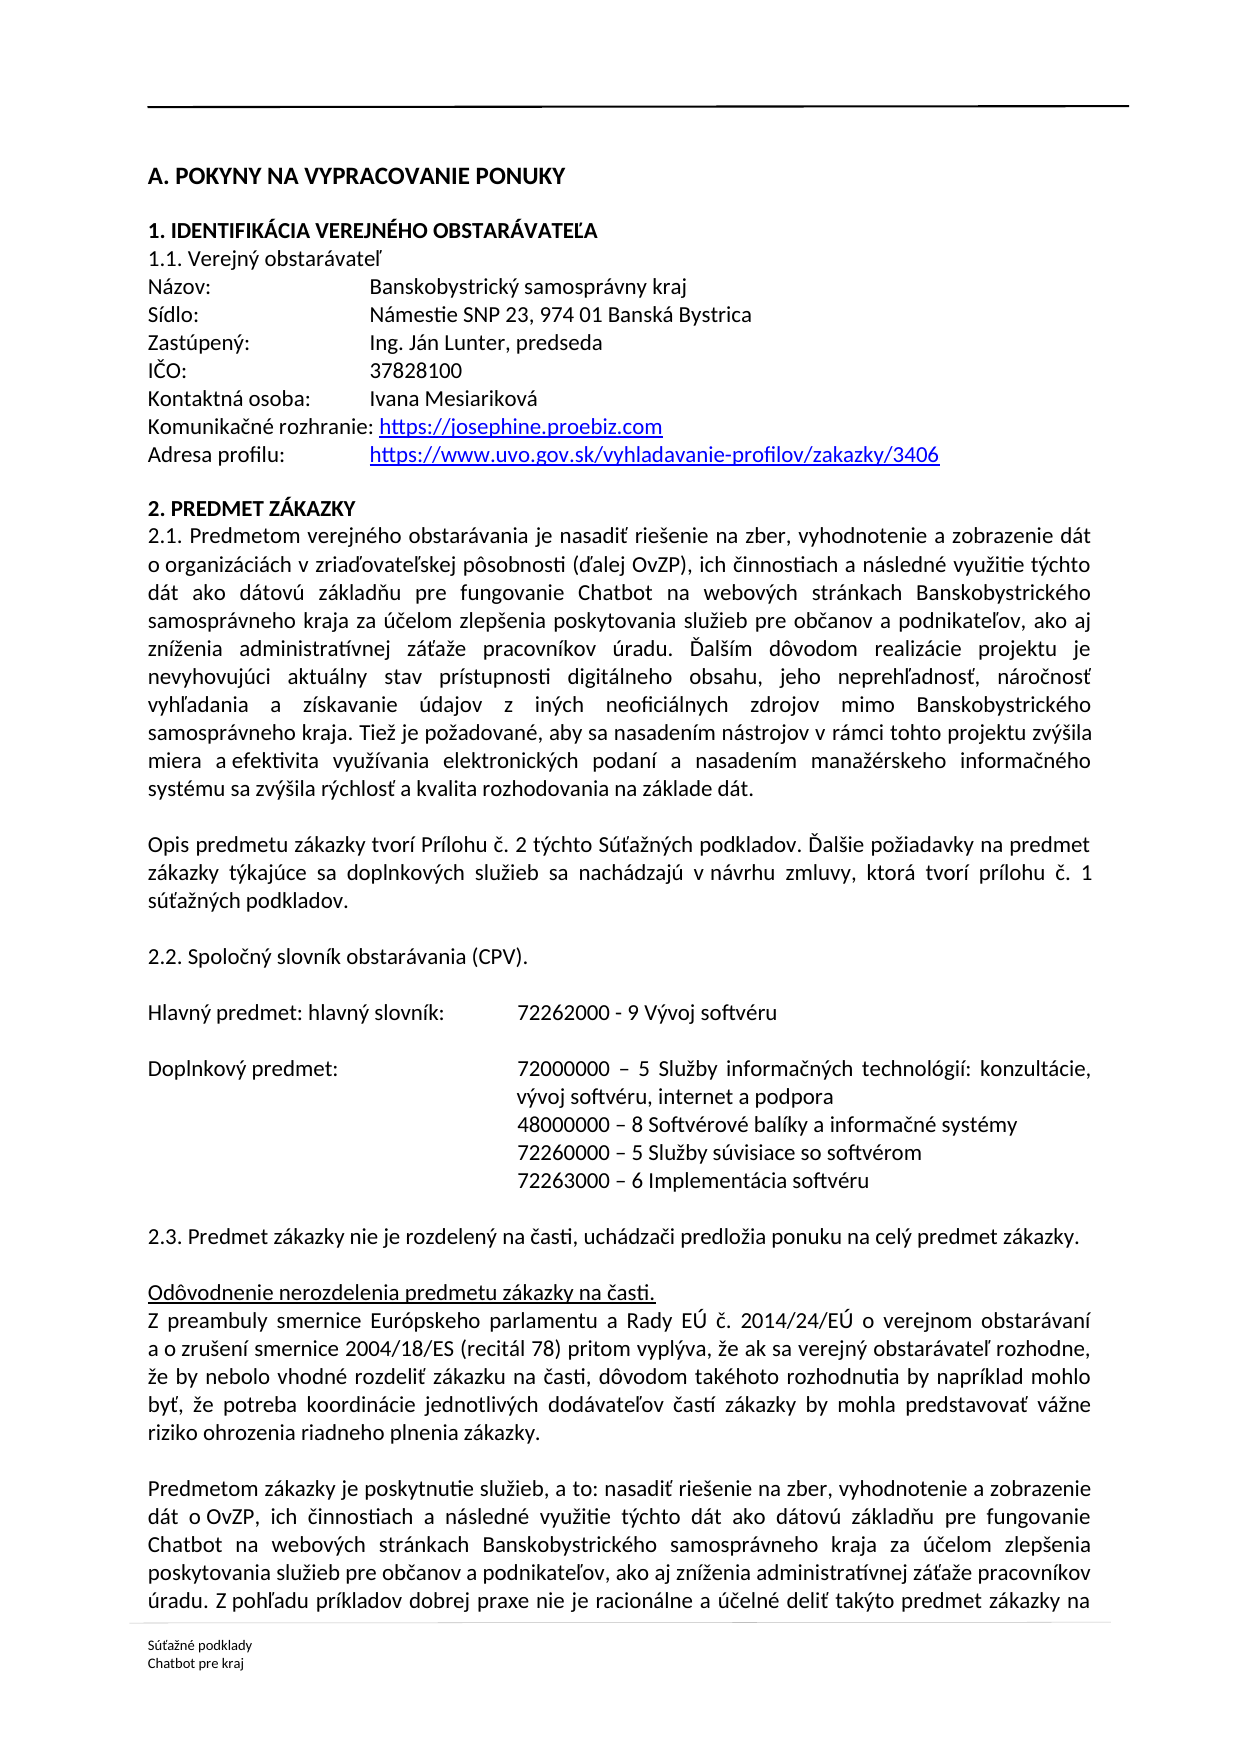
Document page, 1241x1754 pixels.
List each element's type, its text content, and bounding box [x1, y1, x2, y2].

text 2.2. Spoločný slovník obstarávania (CPV). [148, 942, 1092, 970]
text 72260000 – 5 Služby súvisiace so softvérom [148, 1138, 1092, 1166]
text 2.1. Predmetom verejného obstarávania je nasadiť riešenie na zber, vyhodnotenie a zobrazenie dát o organizáciách v zriaďovateľskej pôsobnosti (ďalej OvZP), ich činnostiach a následné využitie týchto dát ako dátovú základňu pre fungovanie Chatbot na webových stránkach Banskobystrického samosprávneho kraja za účelom zlepšenia poskytovania služieb pre občanov a podnikateľov, ako aj zníženia administratívnej záťaže pracovníkov úradu. Ďalším dôvodom realizácie projektu je nevyhovujúci aktuálny stav prístupnosti digitálneho obsahu, jeho neprehľadnosť, náročnosť vyhľadania a získavanie údajov z iných neoficiálnych zdrojov mimo Banskobystrického samosprávneho kraja. Tiež je požadované, aby sa nasadením nástrojov v rámci tohto projektu zvýšila miera a efektivita využívania elektronických podaní a nasadením manažérskeho informačného systému sa zvýšila rýchlosť a kvalita rozhodovania na základe dát. [148, 522, 1092, 802]
text Názov: Banskobystrický samosprávny kraj [148, 272, 1092, 300]
text A. POKYNY NA VYPRACOVANIE PONUKY [148, 160, 1092, 191]
text Kontaktná osoba: Ivana Mesiariková [148, 384, 1092, 412]
text 1.1. Verejný obstarávateľ [148, 244, 1092, 272]
text Opis predmetu zákazky tvorí Prílohu č. 2 týchto Súťažných podkladov. Ďalšie požiadavky na predmet zákazky týkajúce sa doplnkových služieb sa nachádzajú v návrhu zmluvy, ktorá tvorí prílohu č. 1 súťažných podkladov. [148, 830, 1092, 914]
text Z preambuly smernice Európskeho parlamentu a Rady EÚ č. 2014/24/EÚ o verejnom obstarávaní a o zrušení smernice 2004/18/ES (recitál 78) pritom vyplýva, že ak sa verejný obstarávateľ rozhodne, že by nebolo vhodné rozdeliť zákazku na časti, dôvodom takéhoto rozhodnutia by napríklad mohlo byť, že potreba koordinácie jednotlivých dodávateľov častí zákazky by mohla predstavovať vážne riziko ohrozenia riadneho plnenia zákazky. [148, 1306, 1092, 1446]
text IČO: 37828100 [148, 356, 1092, 384]
text Adresa profilu: https://www.uvo.gov.sk/vyhladavanie-profilov/zakazky/3406 [148, 440, 1092, 468]
text Doplnkový predmet: 72000000 – 5 Služby informačných technológií: konzultácie, vývoj softvéru, internet a podpora [148, 1054, 1092, 1110]
text Hlavný predmet: hlavný slovník: 72262000 - 9 Vývoj softvéru [148, 998, 1092, 1026]
text Odôvodnenie nerozdelenia predmetu zákazky na časti. [148, 1278, 1092, 1306]
text 1. IDENTIFIKÁCIA VEREJNÉHO OBSTARÁVATEĽA [148, 216, 1092, 244]
text 48000000 – 8 Softvérové balíky a informačné systémy [148, 1110, 1092, 1138]
text Komunikačné rozhranie: https://josephine.proebiz.com [148, 412, 1092, 440]
text Zastúpený: Ing. Ján Lunter, predseda [148, 328, 1092, 356]
text 72263000 – 6 Implementácia softvéru [148, 1166, 1092, 1194]
text 2. PREDMET ZÁKAZKY [148, 494, 1092, 522]
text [148, 1474, 1092, 1614]
text 2.3. Predmet zákazky nie je rozdelený na časti, uchádzači predložia ponuku na celý predmet zákazky. [148, 1222, 1092, 1250]
text Sídlo: Námestie SNP 23, 974 01 Banská Bystrica [148, 300, 1092, 328]
